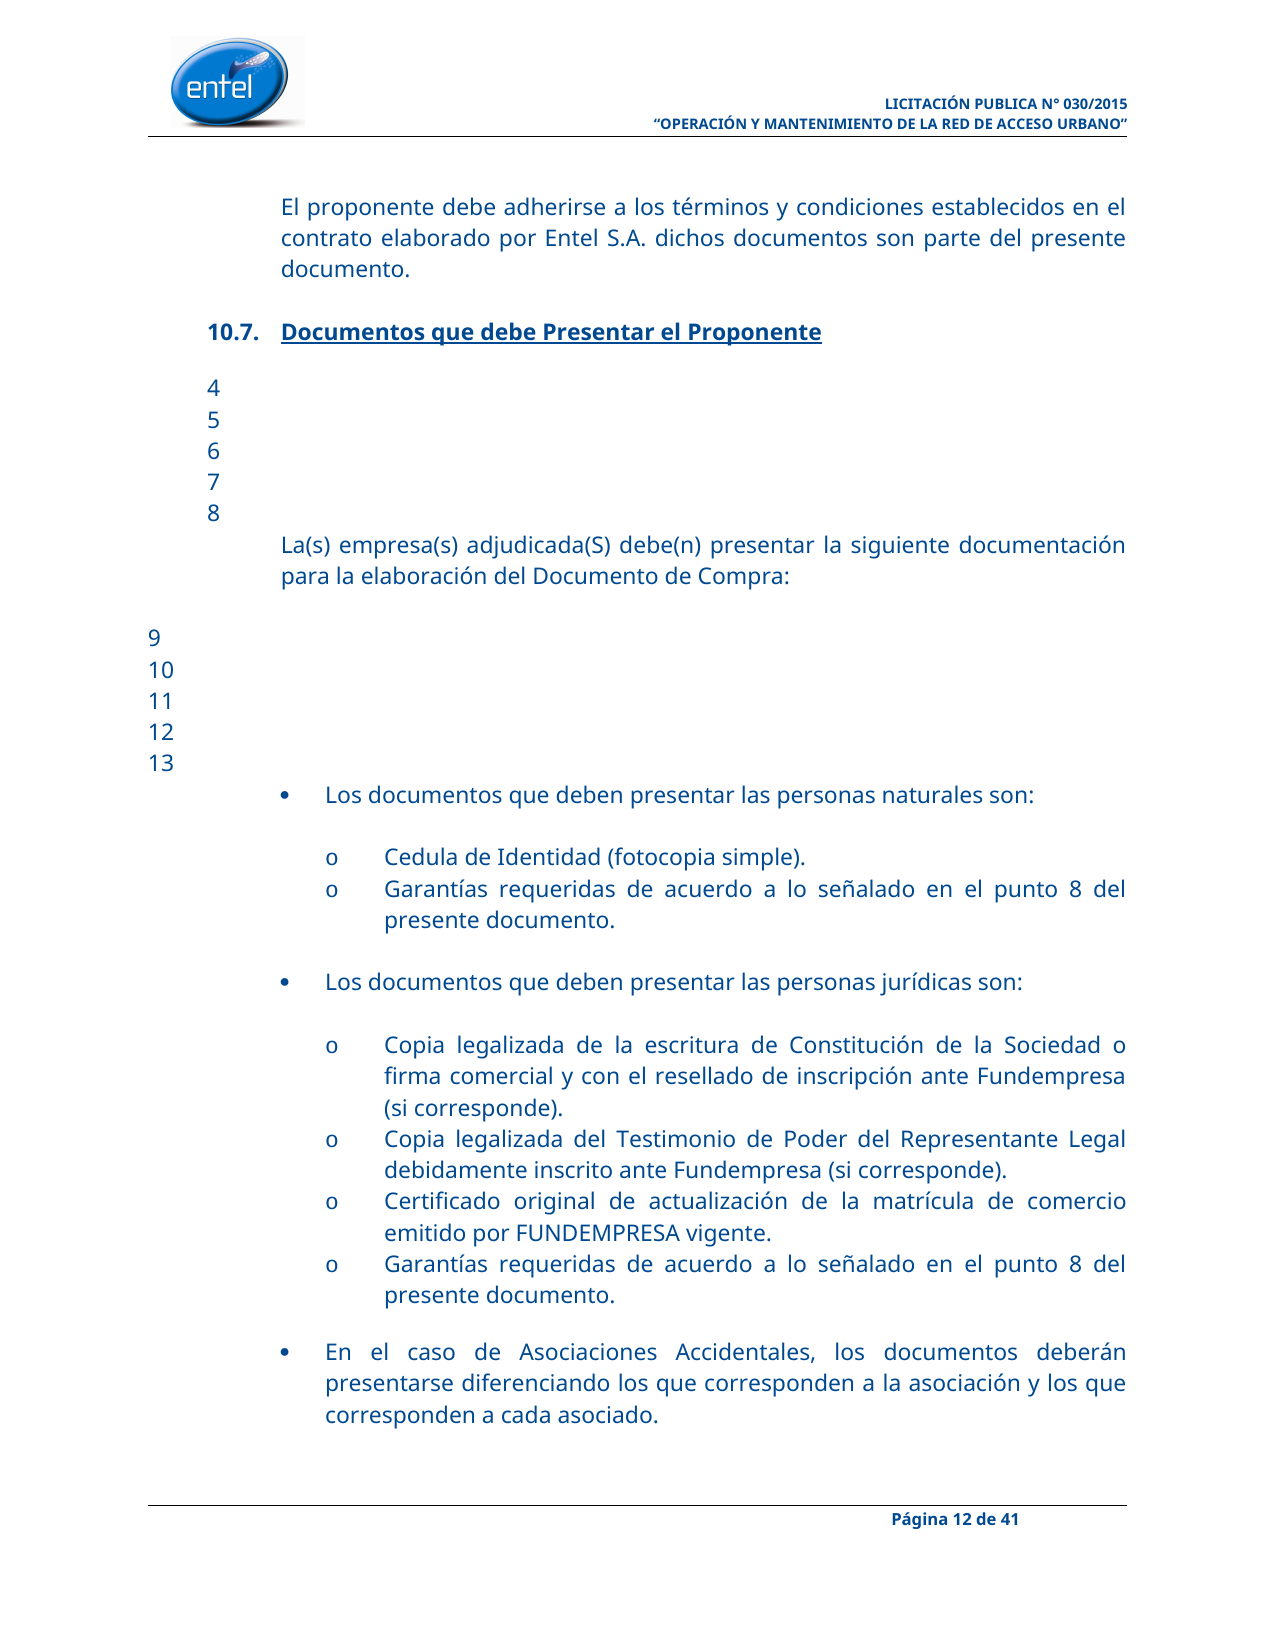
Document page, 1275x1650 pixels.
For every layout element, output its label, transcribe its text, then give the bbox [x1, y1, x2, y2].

list Copia legalizada del Testimonio de Poder del Representante Legal debidamente inscrito ante Fundempresa (si corresponde). [325, 1123, 1127, 1185]
list En el caso de Asociaciones Accidentales, los documentos deberán presentarse diferenciando los que corresponden a la asociación y los que corresponden a cada asociado. [281, 1336, 1127, 1430]
list Los documentos que deben presentar las personas naturales son: [281, 779, 1127, 810]
list Garantías requeridas de acuerdo a lo señalado en el punto 8 del presente documento. [325, 1248, 1127, 1311]
picture [170, 36, 305, 128]
list Garantías requeridas de acuerdo a lo señalado en el punto 8 del presente documento. [325, 872, 1127, 935]
list Cedula de Identidad (fotocopia simple). [325, 841, 1127, 872]
list Certificado original de actualización de la matrícula de comercio emitido por FUNDEMPRESA vigente. [325, 1185, 1127, 1248]
text La(s) empresa(s) adjudicada(S) debe(n) presentar la siguiente documentación para la elaboración del Documento de Compra: [281, 529, 1127, 591]
text El proponente debe adherirse a los términos y condiciones establecidos en el contrato elaborado por Entel S.A. dichos documentos son parte del presente documento. [281, 191, 1127, 284]
list Los documentos que deben presentar las personas jurídicas son: [281, 966, 1127, 998]
list Documentos que debe Presentar el Proponente [207, 316, 1127, 347]
list Copia legalizada de la escritura de Constitución de la Sociedad o firma comercial y con el resellado de inscripción ante Fundempresa (si corresponde). [325, 1029, 1127, 1123]
